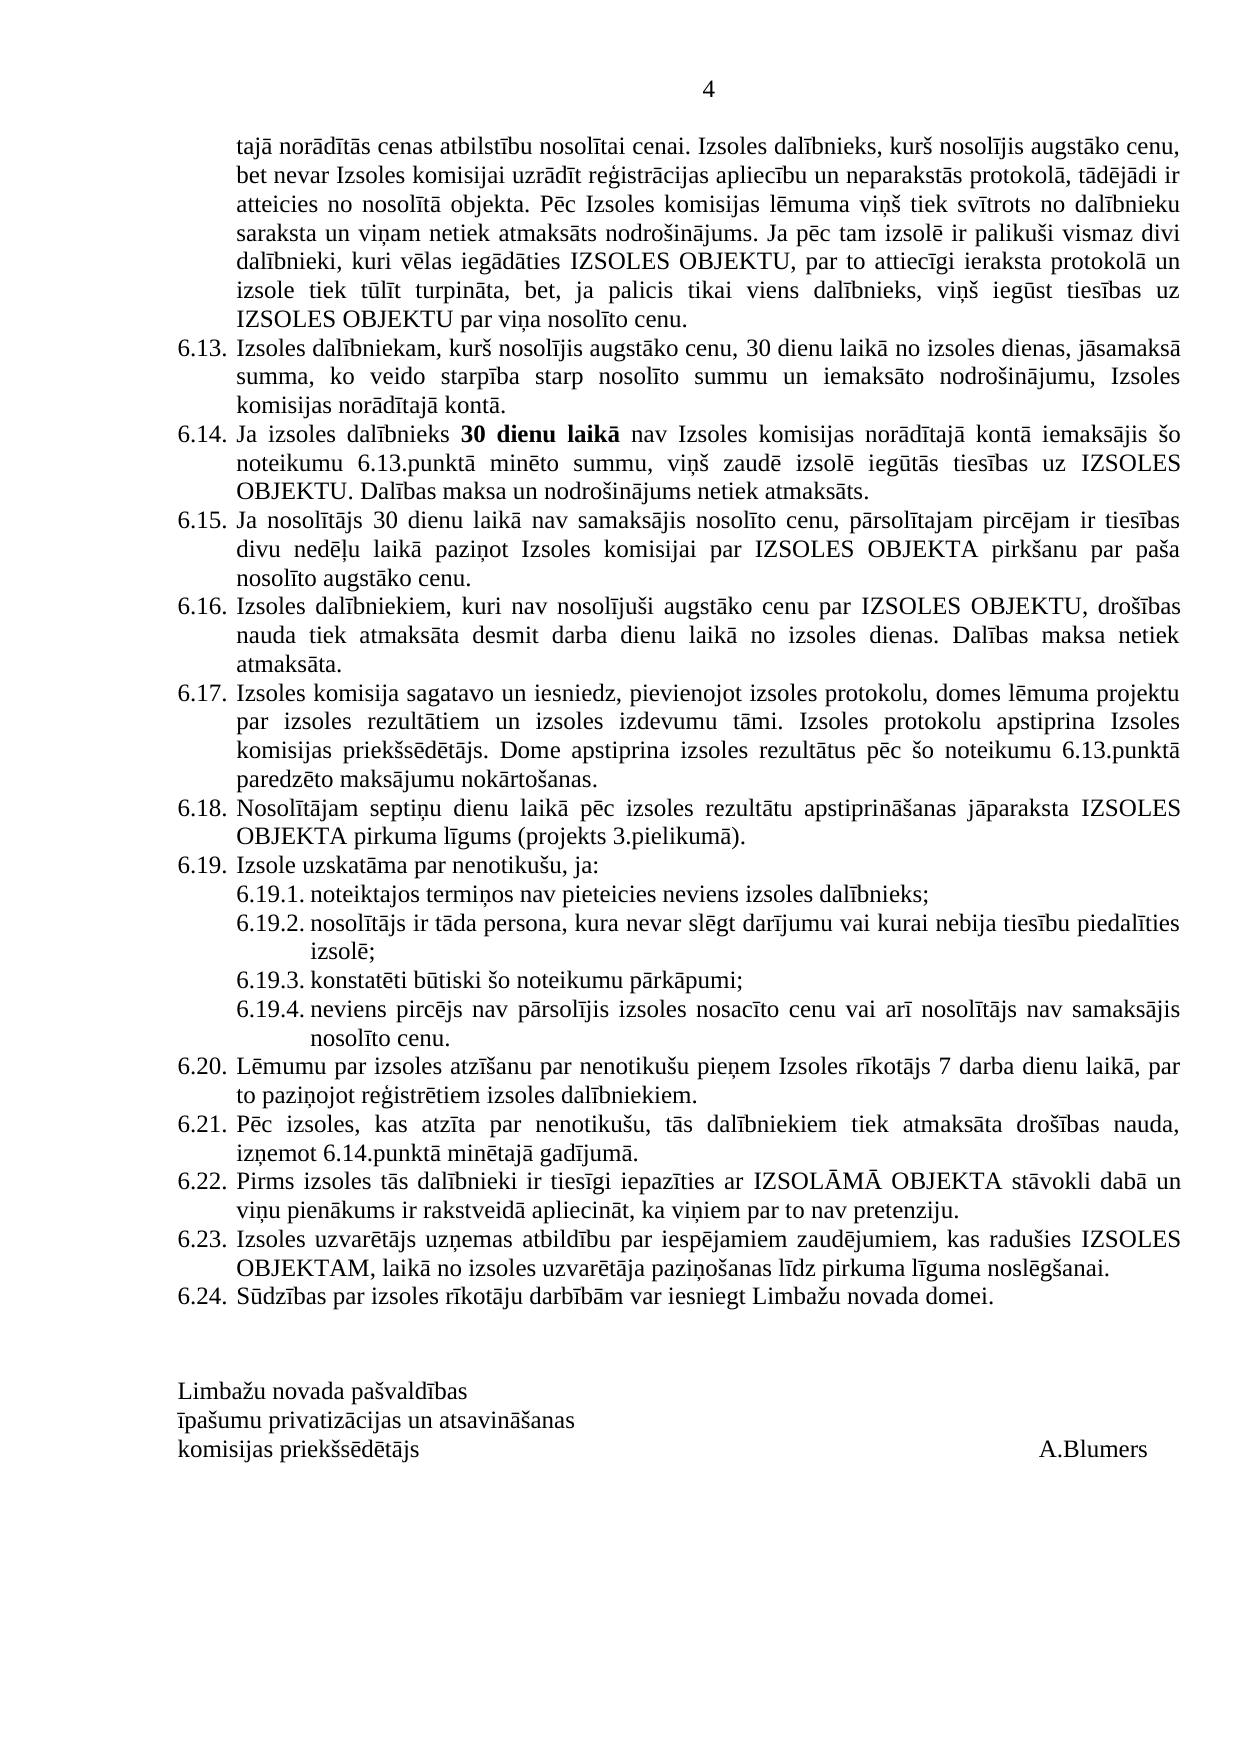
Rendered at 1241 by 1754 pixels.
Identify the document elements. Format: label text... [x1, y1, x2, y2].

list nosolītājs ir tāda persona, kura nevar slēgt darījumu vai kurai nebija tiesību piedalīties izsolē; [236, 908, 1181, 965]
list konstatēti būtiski šo noteikumu pārkāpumi; [236, 965, 1181, 994]
list Izsoles dalībniekiem, kuri nav nosolījuši augstāko cenu par izsoles objektu, drošības nauda tiek atmaksāta desmit darba dienu laikā no izsoles dienas. Dalības maksa netiek atmaksāta. [177, 591, 1181, 678]
list Izsoles komisija sagatavo un iesniedz, pievienojot izsoles protokolu, domes lēmuma projektu par izsoles rezultātiem un izsoles izdevumu tāmi. Izsoles protokolu apstiprina Izsoles komisijas priekšsēdētājs. Dome apstiprina izsoles rezultātus pēc šo noteikumu 6.13.punktā paredzēto maksājumu nokārtošanas. [177, 678, 1181, 793]
list neviens pircējs nav pārsolījis izsoles nosacīto cenu vai arī nosolītājs nav samaksājis nosolīto cenu. [236, 994, 1181, 1051]
list Izsoles dalībniekam, kurš nosolījis augstāko cenu, 30 dienu laikā no izsoles dienas, jāsamaksā summa, ko veido starpība starp nosolīto summu un iemaksāto nodrošinājumu, Izsoles komisijas norādītajā kontā. [177, 333, 1181, 419]
list Ja izsoles dalībnieks 30 dienu laikā nav Izsoles komisijas norādītajā kontā iemaksājis šo noteikumu 6.13.punktā minēto summu, viņš zaudē izsolē iegūtās tiesības uz IZSOLES objektu. Dalības maksa un nodrošinājums netiek atmaksāts. [177, 419, 1181, 505]
text komisijas priekšsēdētājs A.Blumers [177, 1434, 1181, 1462]
text īpašumu privatizācijas un atsavināšanas [177, 1405, 1181, 1434]
text Limbažu novada pašvaldības [177, 1376, 1181, 1405]
list noteiktajos termiņos nav pieteicies neviens izsoles dalībnieks; [236, 879, 1181, 908]
list Ja nosolītājs 30 dienu laikā nav samaksājis nosolīto cenu, pārsolītajam pircējam ir tiesības divu nedēļu laikā paziņot Izsoles komisijai par IZSOLES OBJEKTA pirkšanu par paša nosolīto augstāko cenu. [177, 505, 1181, 591]
list Pēc izsoles, kas atzīta par nenotikušu, tās dalībniekiem tiek atmaksāta drošības nauda, izņemot 6.14.punktā minētajā gadījumā. [177, 1109, 1181, 1166]
list Pirms izsoles tās dalībnieki ir tiesīgi iepazīties ar izsolāmā objekta stāvokli dabā un viņu pienākums ir rakstveidā apliecināt, ka viņiem par to nav pretenziju. [177, 1166, 1181, 1224]
list Lēmumu par izsoles atzīšanu par nenotikušu pieņem Izsoles rīkotājs 7 darba dienu laikā, par to paziņojot reģistrētiem izsoles dalībniekiem. [177, 1051, 1181, 1109]
list Nosolītājam septiņu dienu laikā pēc izsoles rezultātu apstiprināšanas jāparaksta izsolES objekta pirkuma līgums (projekts 3.pielikumā). [177, 793, 1181, 850]
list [177, 131, 1181, 333]
list Sūdzības par izsoles rīkotāju darbībām var iesniegt Limbažu novada domei. [177, 1281, 1181, 1310]
list Izsole uzskatāma par nenotikušu, ja: [177, 850, 1181, 879]
list Izsoles uzvarētājs uzņemas atbildību par iespējamiem zaudējumiem, kas radušies izsolES objektam, laikā no izsoles uzvarētāja paziņošanas līdz pirkuma līguma noslēgšanai. [177, 1224, 1181, 1281]
